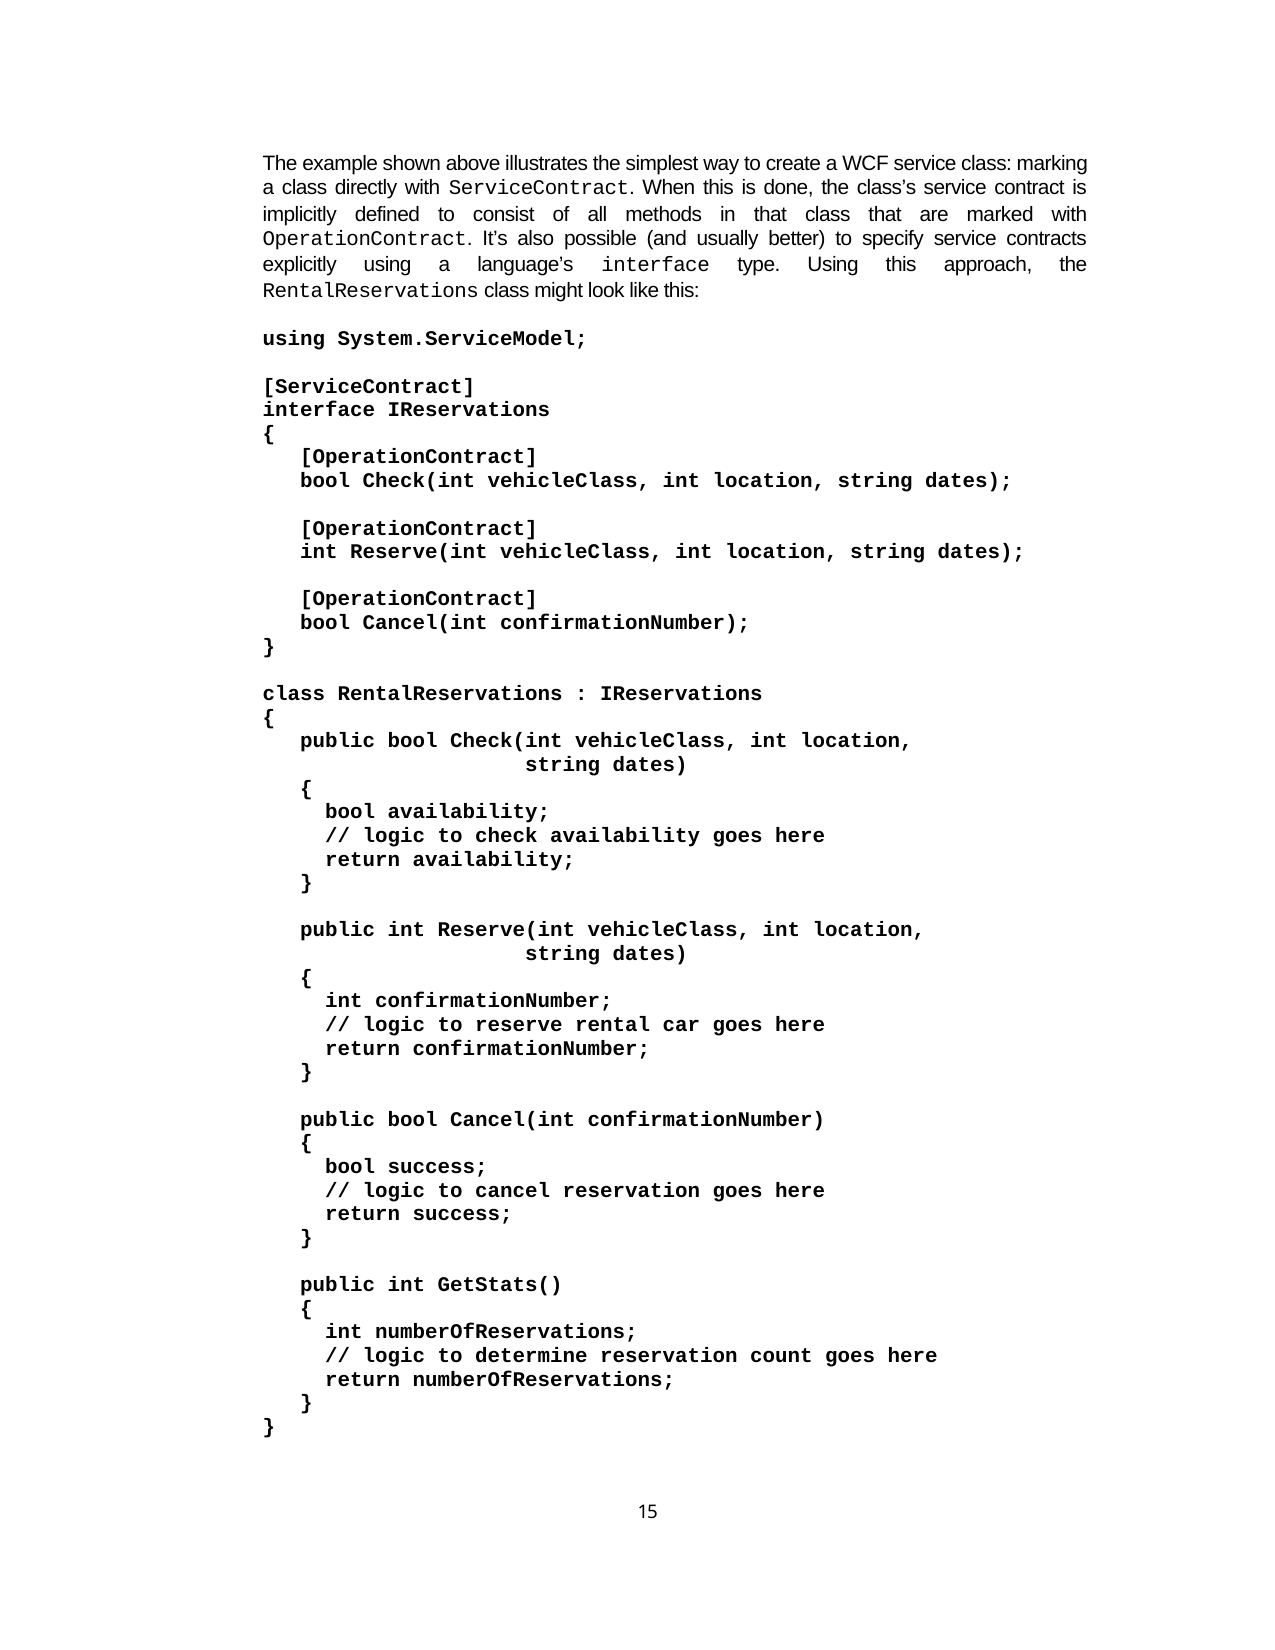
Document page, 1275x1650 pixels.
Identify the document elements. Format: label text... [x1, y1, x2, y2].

text // logic to cancel reservation goes here [262, 1179, 1087, 1203]
text The example shown above illustrates the simplest way to create a WCF service class: marking a class directly with ServiceContract. When this is done, the class’s service contract is implicitly defined to consist of all methods in that class that are marked with OperationContract. It’s also possible (and usually better) to specify service contracts explicitly using a language’s interface type. Using this approach, the RentalReservations class might look like this: [262, 150, 1087, 303]
text // logic to check availability goes here [262, 825, 1087, 848]
text public int Reserve(int vehicleClass, int location, [262, 919, 1087, 943]
text [ServiceContract] [262, 376, 1087, 399]
text using System.ServiceModel; [262, 328, 1087, 352]
text { [262, 1298, 1087, 1321]
text interface IReservations [262, 399, 1087, 423]
text { [262, 967, 1087, 990]
text } [262, 872, 1087, 896]
text } [262, 636, 1087, 659]
text return availability; [262, 848, 1087, 872]
text } [262, 1416, 1087, 1440]
text { [262, 707, 1087, 730]
text bool availability; [262, 801, 1087, 825]
text [OperationContract] [262, 447, 1087, 470]
text bool Check(int vehicleClass, int location, string dates); [262, 470, 1087, 494]
text } [262, 1227, 1087, 1251]
text return numberOfReservations; [262, 1369, 1087, 1392]
text [OperationContract] [262, 588, 1087, 612]
text class RentalReservations : IReservations [262, 683, 1087, 707]
text int numberOfReservations; [262, 1321, 1087, 1345]
text return success; [262, 1203, 1087, 1227]
text { [262, 778, 1087, 801]
text return confirmationNumber; [262, 1038, 1087, 1061]
text } [262, 1061, 1087, 1085]
text public bool Check(int vehicleClass, int location, [262, 730, 1087, 754]
text bool Cancel(int confirmationNumber); [262, 612, 1087, 636]
text // logic to determine reservation count goes here [262, 1345, 1087, 1369]
text string dates) [262, 754, 1087, 778]
text { [262, 423, 1087, 447]
text int Reserve(int vehicleClass, int location, string dates); [262, 541, 1087, 565]
text public int GetStats() [262, 1274, 1087, 1298]
text [OperationContract] [262, 517, 1087, 541]
text } [262, 1392, 1087, 1416]
text int confirmationNumber; [262, 990, 1087, 1014]
text { [262, 1132, 1087, 1156]
text // logic to reserve rental car goes here [262, 1014, 1087, 1038]
text bool success; [262, 1156, 1087, 1179]
text string dates) [262, 943, 1087, 967]
text public bool Cancel(int confirmationNumber) [262, 1109, 1087, 1132]
